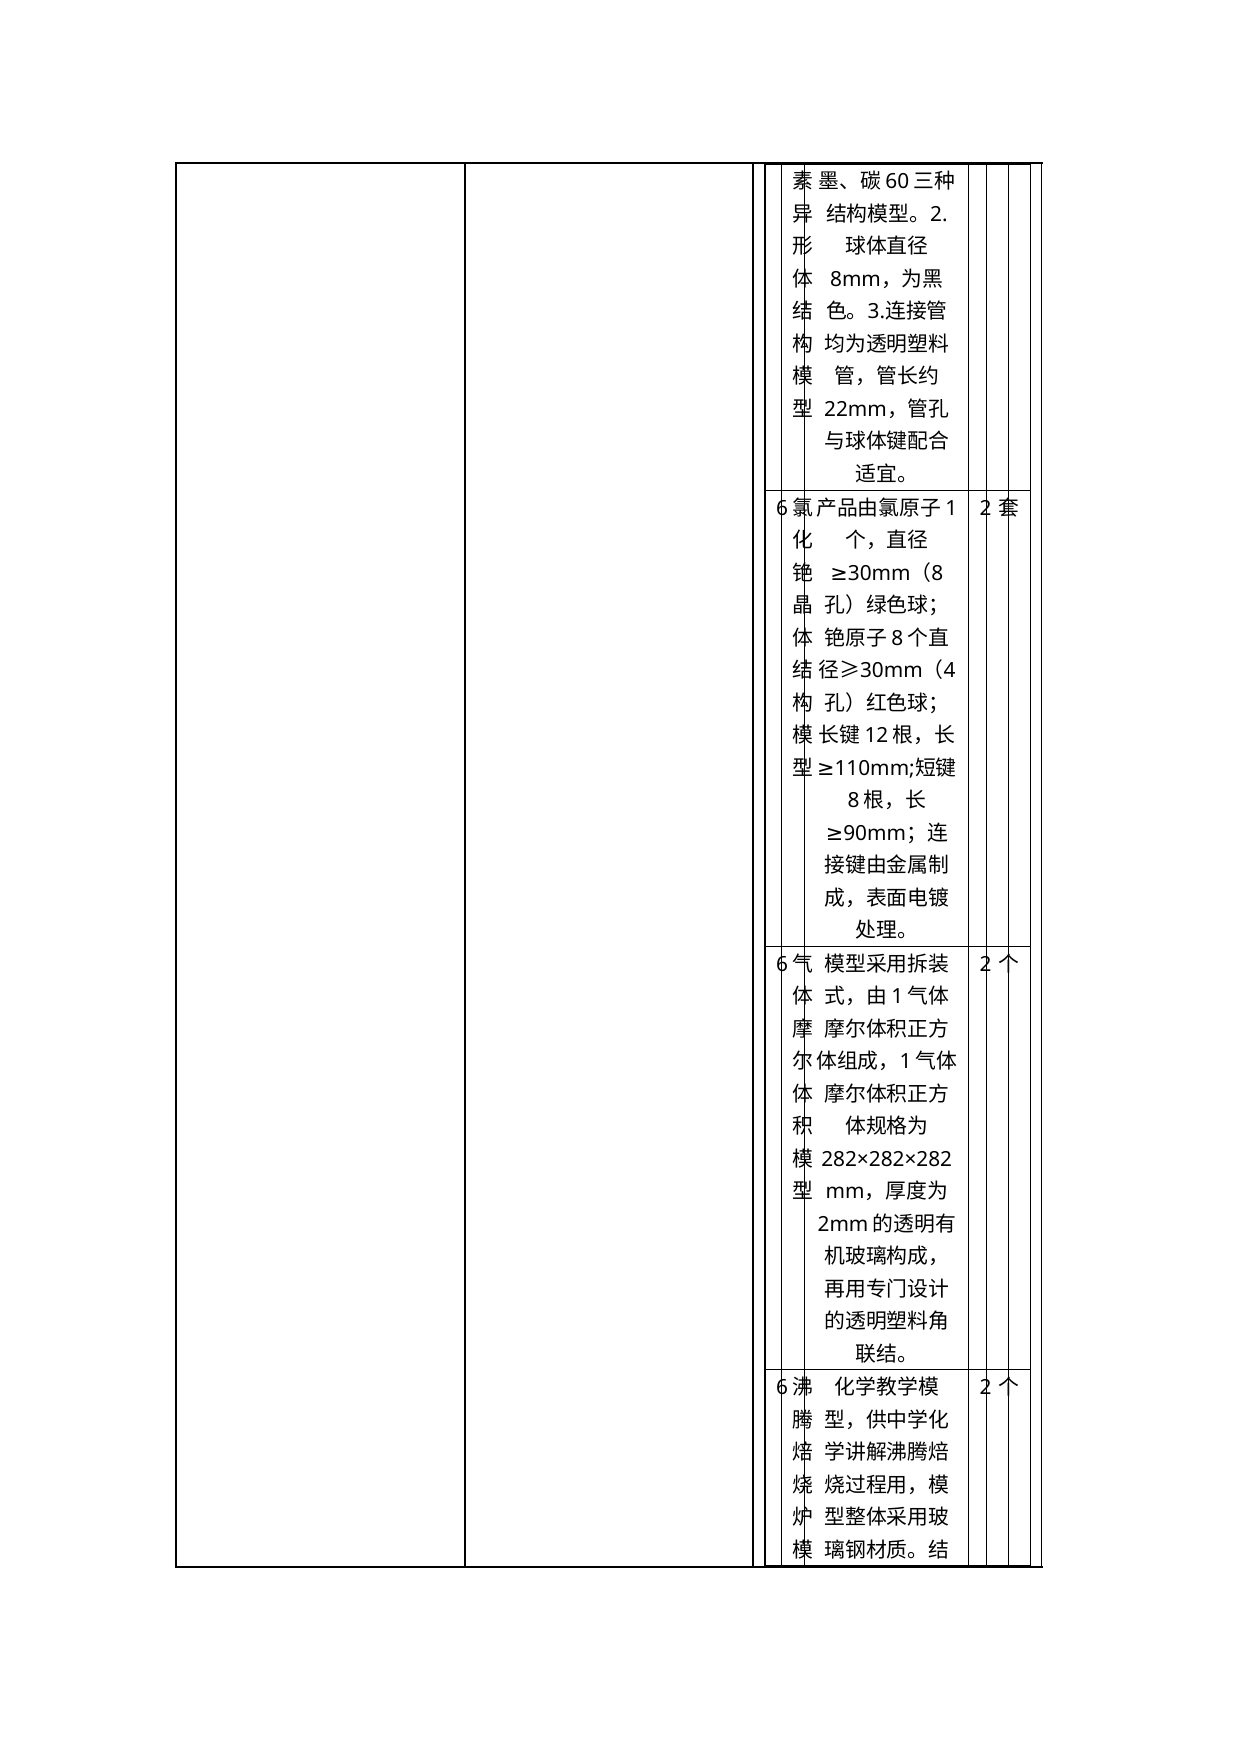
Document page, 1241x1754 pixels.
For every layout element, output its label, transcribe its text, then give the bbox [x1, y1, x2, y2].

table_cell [1031, 164, 1041, 1566]
table_cell 注：针对核心产品，供应商须提供合法来源渠道证明资料（包括但不限于销售协议、代理协议、原厂授权等）；未提供则视为无效响应文件。 [805, 491, 968, 946]
table_cell 注：针对核心产品，供应商须提供合法来源渠道证明资料（包括但不限于销售协议、代理协议、原厂授权等）；未提供则视为无效响应文件。 [969, 491, 986, 946]
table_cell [782, 165, 804, 490]
table_cell 注：针对核心产品，供应商须提供合法来源渠道证明资料（包括但不限于销售协议、代理协议、原厂授权等）；未提供则视为无效响应文件。 [805, 947, 968, 1369]
table_cell 注：针对核心产品，供应商须提供合法来源渠道证明资料（包括但不限于销售协议、代理协议、原厂授权等）；未提供则视为无效响应文件。 [1009, 947, 1030, 1369]
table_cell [969, 165, 986, 490]
table_cell 注：针对核心产品，供应商须提供合法来源渠道证明资料（包括但不限于销售协议、代理协议、原厂授权等）；未提供则视为无效响应文件。 [987, 947, 1008, 1369]
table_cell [766, 165, 781, 490]
table_cell [466, 164, 752, 1566]
table_cell 注：针对核心产品，供应商须提供合法来源渠道证明资料（包括但不限于销售协议、代理协议、原厂授权等）；未提供则视为无效响应文件。 [782, 947, 804, 1369]
table_cell 注：针对核心产品，供应商须提供合法来源渠道证明资料（包括但不限于销售协议、代理协议、原厂授权等）；未提供则视为无效响应文件。 [987, 491, 1008, 946]
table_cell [987, 165, 1008, 490]
table_cell 注：针对核心产品，供应商须提供合法来源渠道证明资料（包括但不限于销售协议、代理协议、原厂授权等）；未提供则视为无效响应文件。 [782, 491, 804, 946]
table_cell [754, 164, 764, 1566]
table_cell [1009, 1370, 1030, 1565]
table_cell 1 [177, 164, 464, 1566]
table_cell 注：针对核心产品，供应商须提供合法来源渠道证明资料（包括但不限于销售协议、代理协议、原厂授权等）；未提供则视为无效响应文件。 [1009, 491, 1030, 946]
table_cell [805, 165, 968, 490]
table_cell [782, 1370, 804, 1565]
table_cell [766, 1370, 781, 1565]
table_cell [805, 1370, 968, 1565]
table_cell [987, 1370, 1008, 1565]
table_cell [969, 1370, 986, 1565]
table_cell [1009, 165, 1030, 490]
